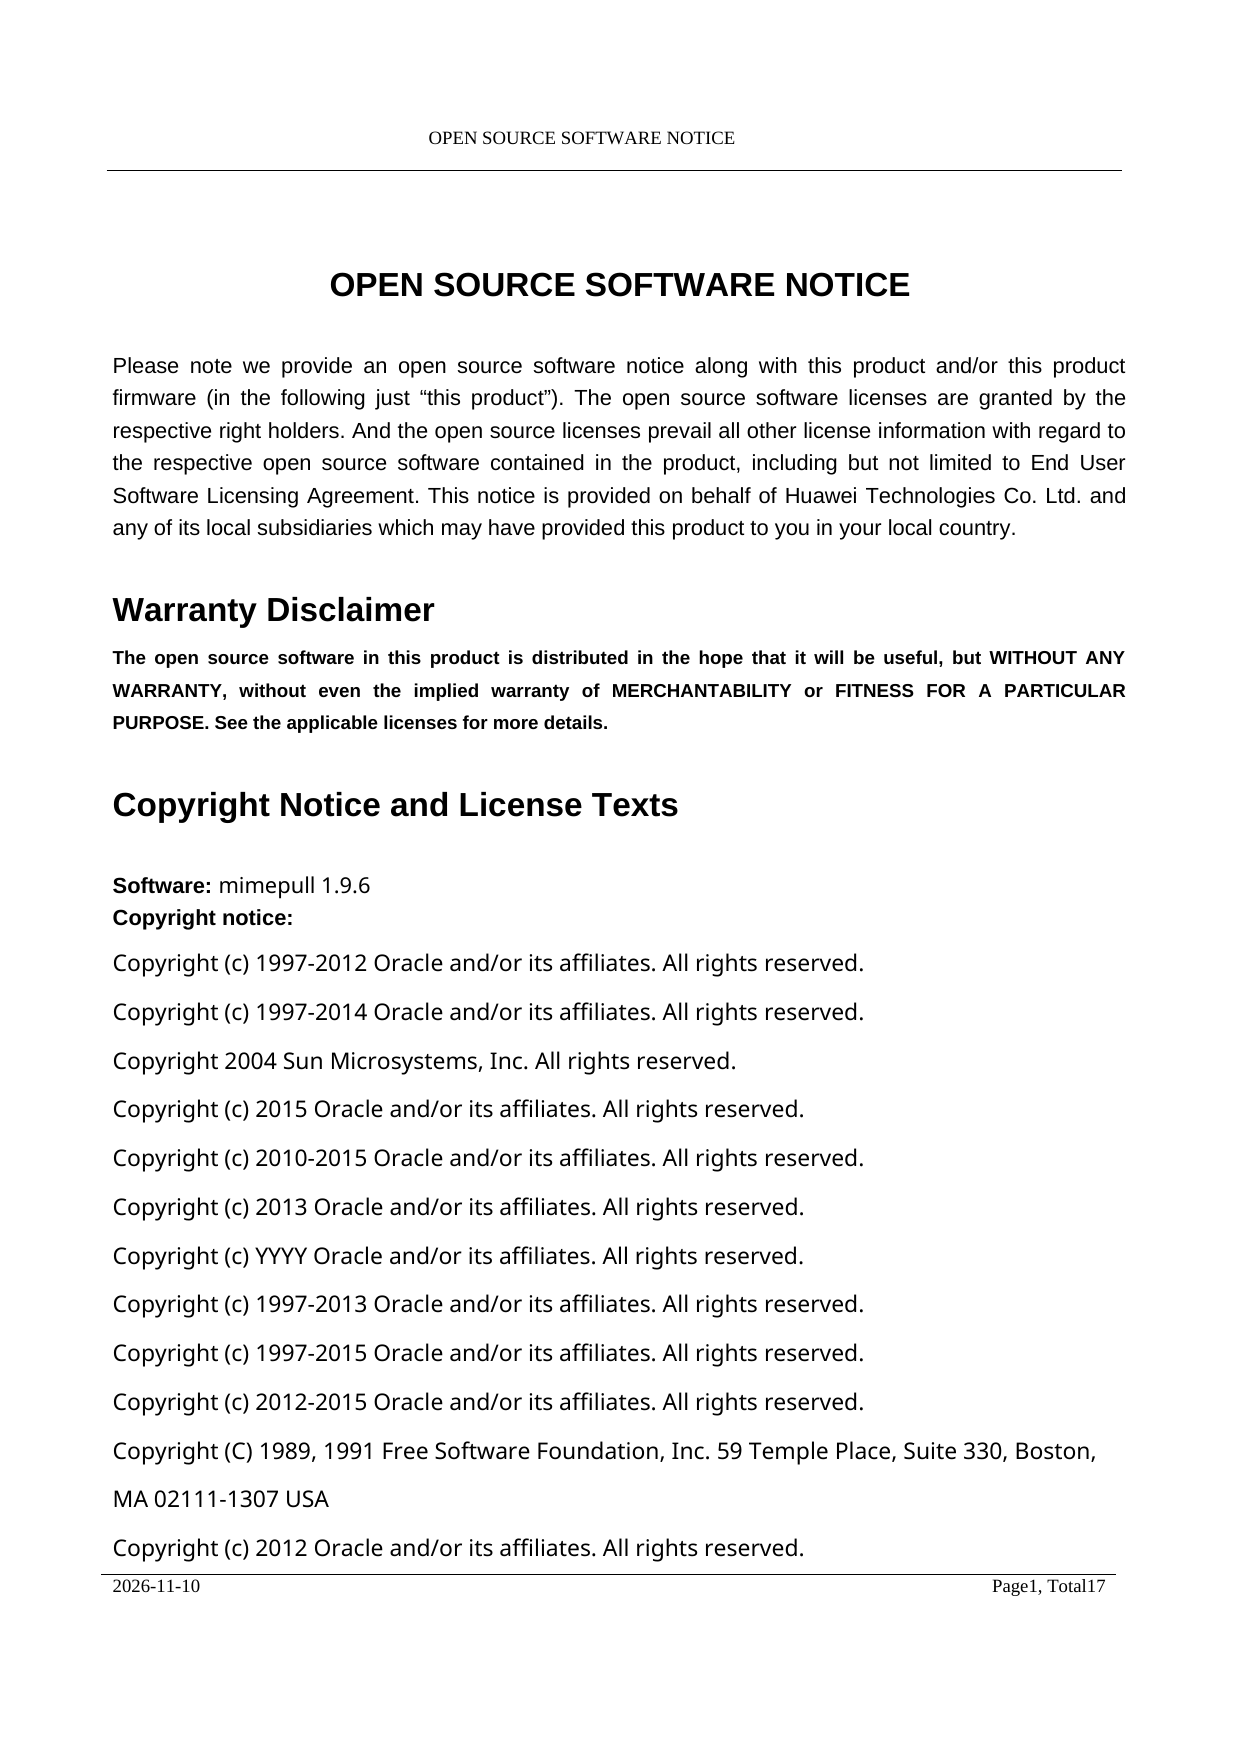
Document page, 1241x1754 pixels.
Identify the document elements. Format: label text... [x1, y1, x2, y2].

text The open source software in this product is distributed in the hope that it will be useful, but WITHOUT ANY WARRANTY, without even the implied warranty of MERCHANTABILITY or FITNESS FOR A PARTICULAR PURPOSE. See the applicable licenses for more details. [112, 641, 1128, 739]
text OPEN SOURCE SOFTWARE NOTICE [112, 251, 1128, 316]
text Software: mimepull 1.9.6 [112, 869, 1128, 901]
text Please note we provide an open source software notice along with this product and/or this product firmware (in the following just “this product”). The open source software licenses are granted by the respective right holders. And the open source licenses prevail all other license information with regard to the respective open source software contained in the product, including but not limited to End User Software Licensing Agreement. This notice is provided on behalf of Huawei Technologies Co. Ltd. and any of its local subsidiaries which may have provided this product to you in your local country. [112, 349, 1128, 544]
text Copyright (c) 1997-2012 Oracle and/or its affiliates. All rights reserved. Copyright (c) 1997-2014 Oracle and/or its affiliates. All rights reserved. Copyright 2004 Sun Microsystems, Inc. All rights reserved. Copyright (c) 2015 Oracle and/or its affiliates. All rights reserved. Copyright (c) 2010-2015 Oracle and/or its affiliates. All rights reserved. Copyright (c) 2013 Oracle and/or its affiliates. All rights reserved. Copyright (c) YYYY Oracle and/or its affiliates. All rights reserved. Copyright (c) 1997-2013 Oracle and/or its affiliates. All rights reserved. Copyright (c) 1997-2015 Oracle and/or its affiliates. All rights reserved. Copyright (c) 2012-2015 Oracle and/or its affiliates. All rights reserved. Copyright (C) 1989, 1991 Free Software Foundation, Inc. 59 Temple Place, Suite 330, Boston, MA 02111-1307 USA Copyright (c) 2012 Oracle and/or its affiliates. All rights reserved. [112, 947, 1128, 1564]
text Warranty Disclaimer [112, 576, 1128, 641]
text Copyright notice: [112, 901, 1128, 934]
text Copyright Notice and License Texts [112, 771, 1128, 836]
